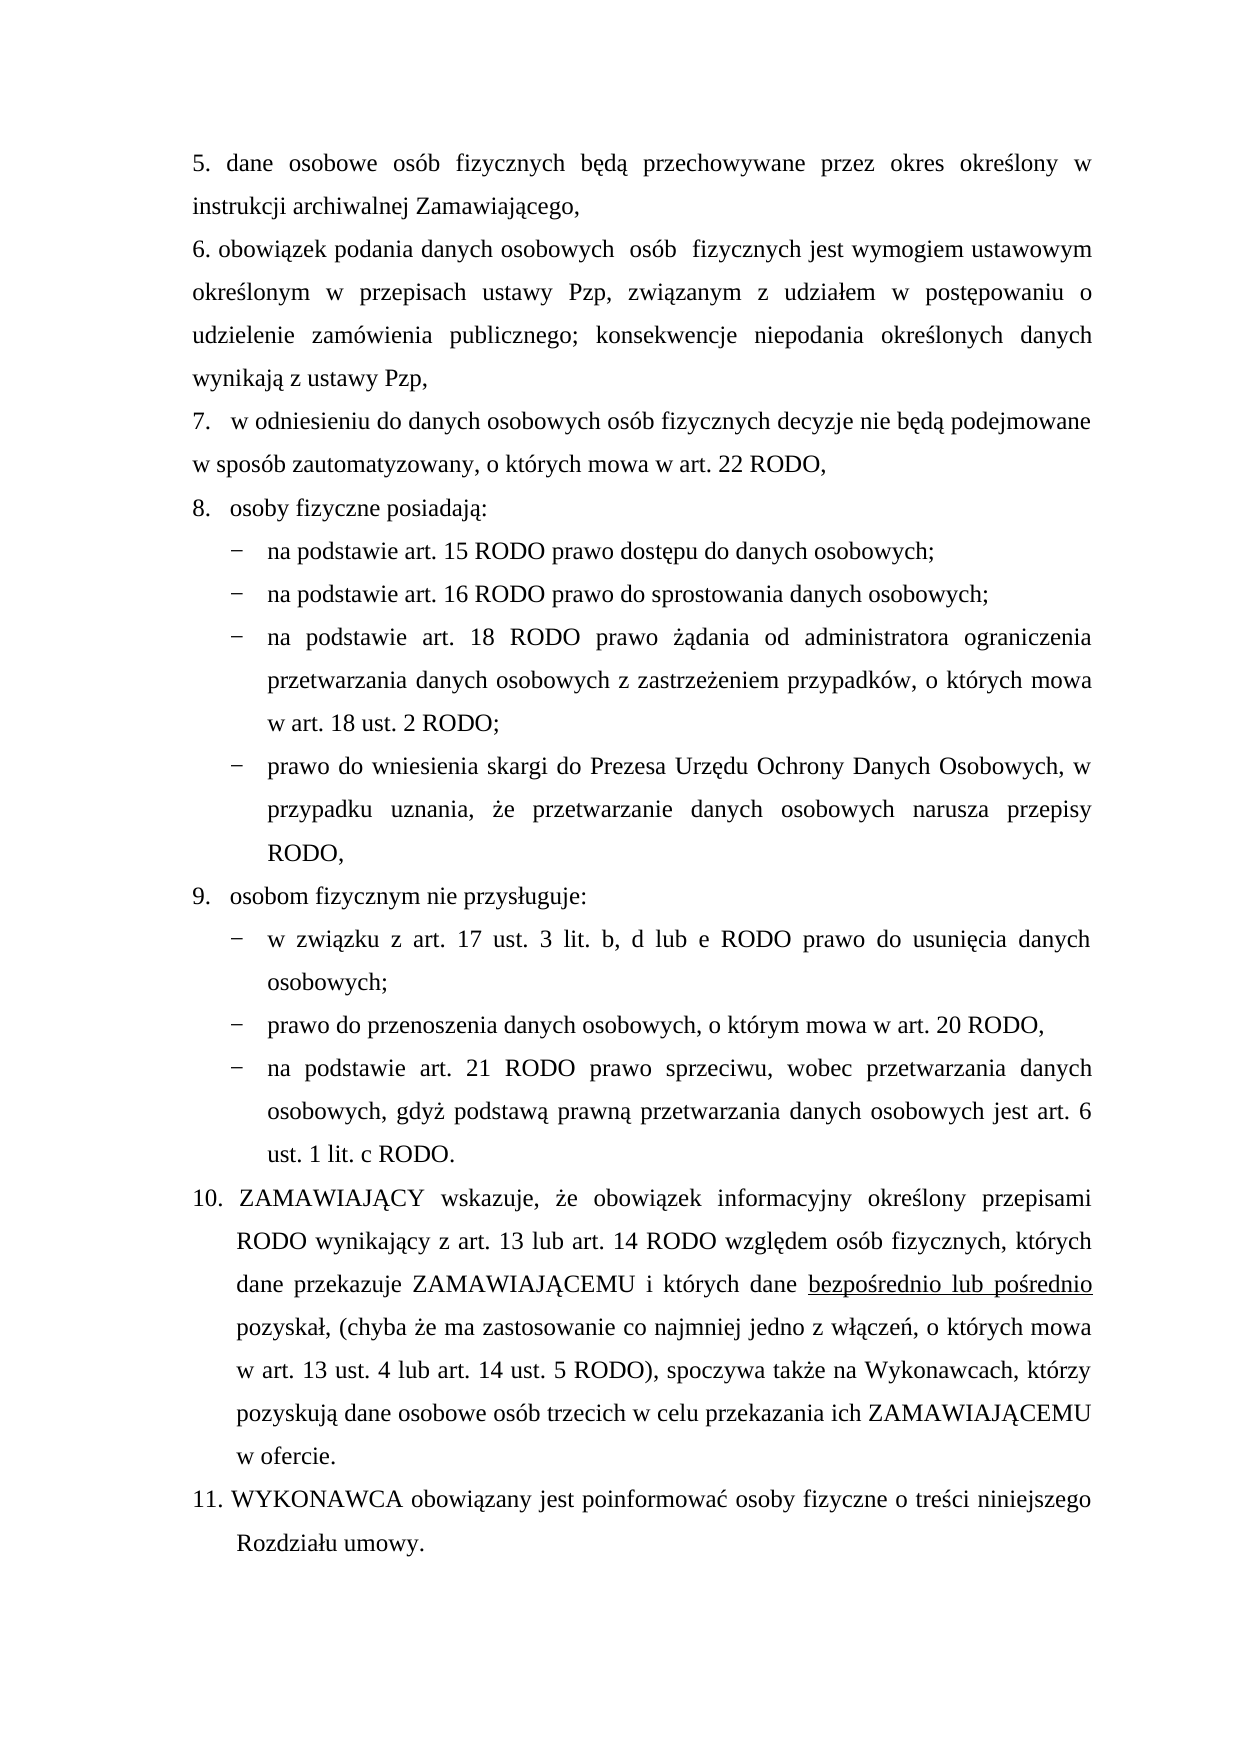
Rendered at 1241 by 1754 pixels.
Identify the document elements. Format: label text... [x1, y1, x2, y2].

list na podstawie art. 16 RODO prawo do sprostowania danych osobowych; [229, 579, 1093, 608]
list prawo do przenoszenia danych osobowych, o którym mowa w art. 20 RODO, [229, 1010, 1093, 1039]
text 7. w odniesieniu do danych osobowych osób fizycznych decyzje nie będą podejmowane w sposób zautomatyzowany, o których mowa w art. 22 RODO, [192, 406, 1093, 478]
text 9. osobom fizycznym nie przysługuje: [192, 881, 1093, 909]
text 5. dane osobowe osób fizycznych będą przechowywane przez okres określony w instrukcji archiwalnej Zamawiającego, [192, 148, 1093, 219]
text 10. ZAMAWIAJĄCY wskazuje, że obowiązek informacyjny określony przepisami RODO wynikający z art. 13 lub art. 14 RODO względem osób fizycznych, których dane przekazuje ZAMAWIAJĄCEMU i których dane bezpośrednio lub pośrednio pozyskał, (chyba że ma zastosowanie co najmniej jedno z włączeń, o których mowa w art. 13 ust. 4 lub art. 14 ust. 5 RODO), spoczywa także na Wykonawcach, którzy pozyskują dane osobowe osób trzecich w celu przekazania ich ZAMAWIAJĄCEMU w ofercie. [192, 1183, 1093, 1470]
list na podstawie art. 18 RODO prawo żądania od administratora ograniczenia przetwarzania danych osobowych z zastrzeżeniem przypadków, o których mowa w art. 18 ust. 2 RODO; [229, 622, 1093, 737]
list w związku z art. 17 ust. 3 lit. b, d lub e RODO prawo do usunięcia danych osobowych; [229, 924, 1093, 996]
list na podstawie art. 15 RODO prawo dostępu do danych osobowych; [229, 536, 1093, 564]
text 8. osoby fizyczne posiadają: [192, 493, 1093, 521]
text 6. obowiązek podania danych osobowych osób fizycznych jest wymogiem ustawowym określonym w przepisach ustawy Pzp, związanym z udziałem w postępowaniu o udzielenie zamówienia publicznego; konsekwencje niepodania określonych danych wynikają z ustawy Pzp, [192, 234, 1093, 392]
list na podstawie art. 21 RODO prawo sprzeciwu, wobec przetwarzania danych osobowych, gdyż podstawą prawną przetwarzania danych osobowych jest art. 6 ust. 1 lit. c RODO. [229, 1053, 1093, 1168]
text 11. WYKONAWCA obowiązany jest poinformować osoby fizyczne o treści niniejszego Rozdziału umowy. [192, 1484, 1093, 1556]
list prawo do wniesienia skargi do Prezesa Urzędu Ochrony Danych Osobowych, w przypadku uznania, że przetwarzanie danych osobowych narusza przepisy RODO, [229, 751, 1093, 866]
